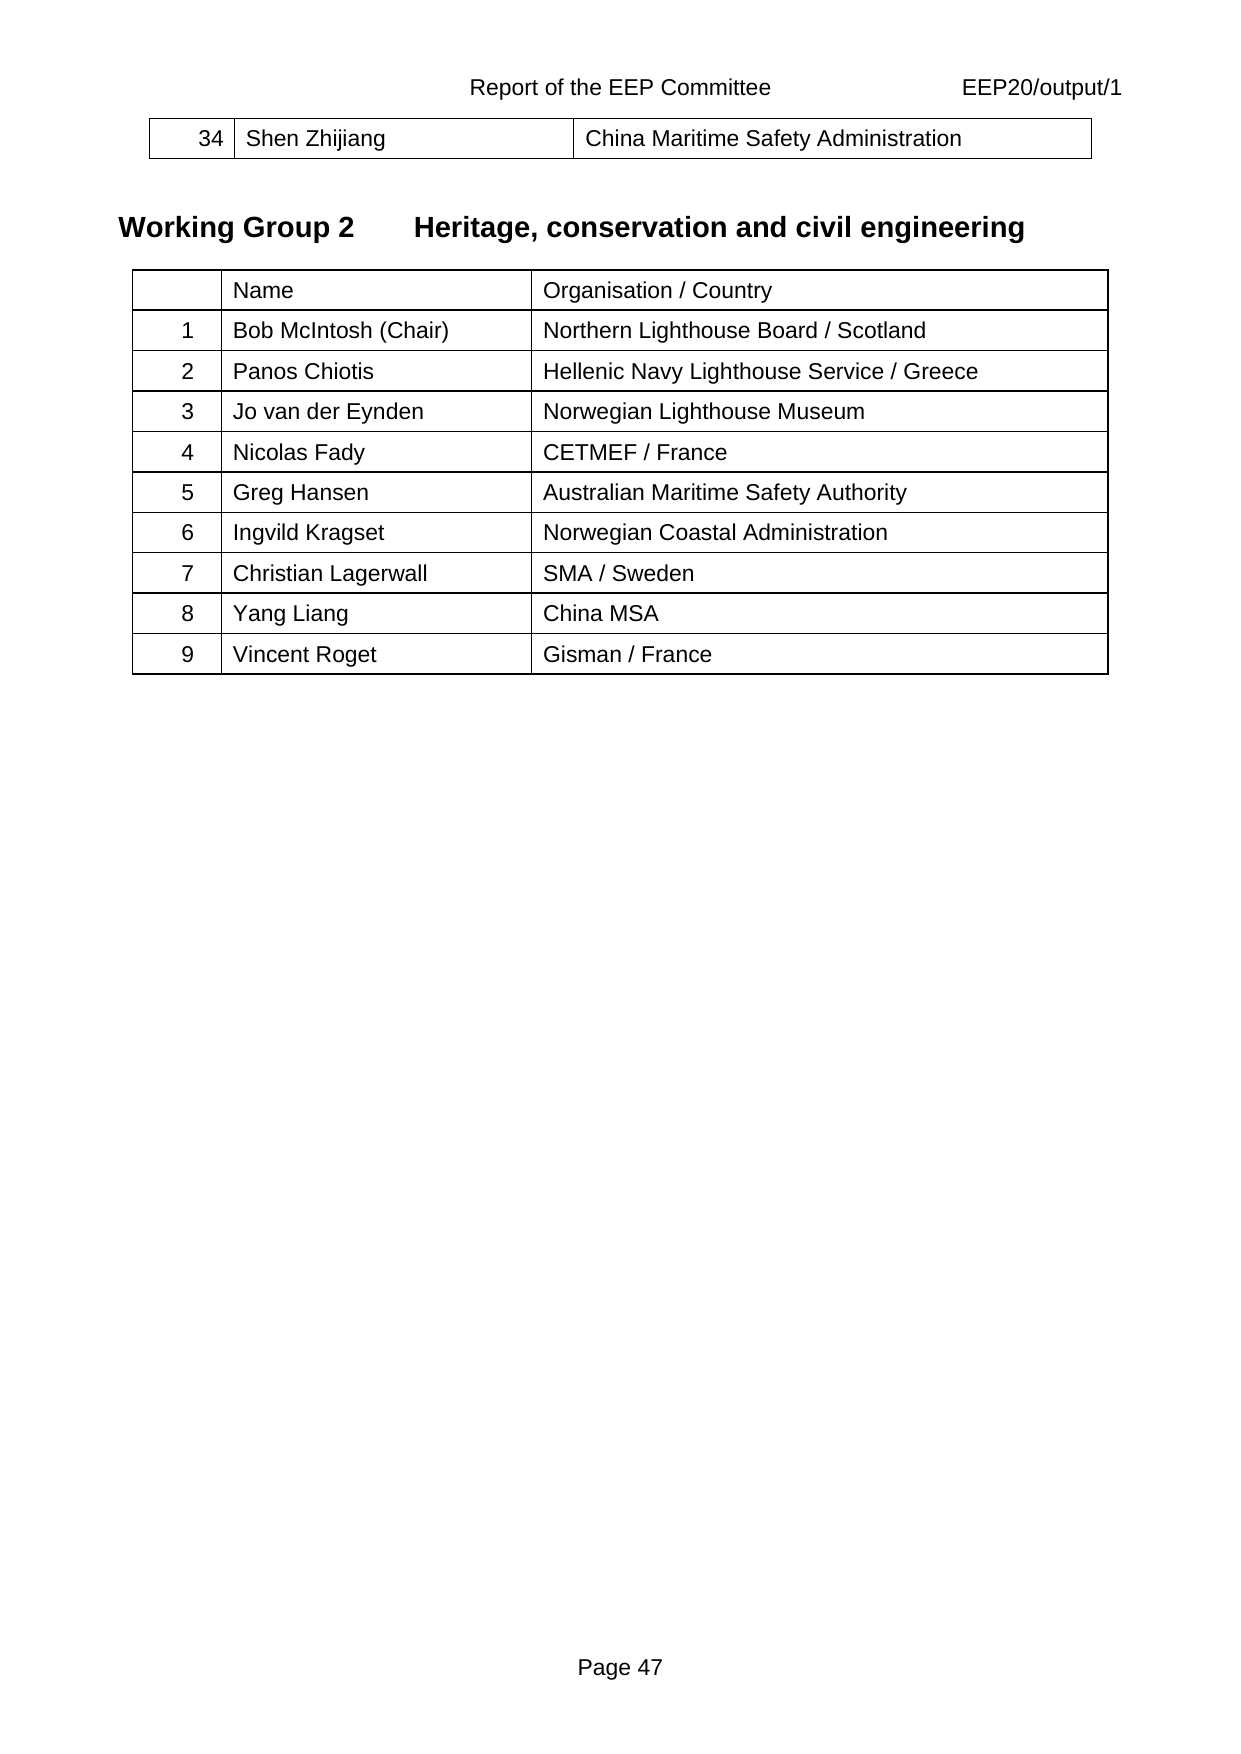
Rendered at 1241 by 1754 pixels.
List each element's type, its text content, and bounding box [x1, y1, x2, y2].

table_cell China MSA [532, 594, 1107, 633]
table_cell [133, 473, 221, 511]
table_cell Northern Lighthouse Board / Scotland [532, 311, 1107, 350]
table_cell Nicolas Fady [222, 432, 531, 471]
table_cell SMA / Sweden [532, 553, 1107, 592]
table_header [133, 271, 221, 309]
table_cell [133, 594, 221, 633]
table_cell [133, 634, 221, 673]
table_cell China Maritime Safety Administration [574, 119, 1091, 158]
table_cell [133, 553, 221, 592]
table_header Name [222, 271, 531, 309]
table_cell Jo van der Eynden [222, 392, 531, 431]
table_cell Norwegian Lighthouse Museum [532, 392, 1107, 431]
text Heritage, conservation and civil engineering [118, 210, 1122, 244]
table_cell [133, 513, 221, 552]
table_cell Gisman / France [532, 634, 1107, 673]
table_cell CETMEF / France [532, 432, 1107, 471]
table_cell Greg Hansen [222, 473, 531, 511]
table_cell [133, 392, 221, 431]
table_cell Vincent Roget [222, 634, 531, 673]
table_cell [133, 432, 221, 471]
table_cell Norwegian Coastal Administration [532, 513, 1107, 552]
table_cell Panos Chiotis [222, 351, 531, 390]
table_cell Hellenic Navy Lighthouse Service / Greece [532, 351, 1107, 390]
table_cell Shen Zhijiang [235, 119, 573, 158]
table_cell Christian Lagerwall [222, 553, 531, 592]
table_cell Ingvild Kragset [222, 513, 531, 552]
table_cell Australian Maritime Safety Authority [532, 473, 1107, 511]
table_cell [150, 119, 234, 158]
table_cell Bob McIntosh (Chair) [222, 311, 531, 350]
table_cell Yang Liang [222, 594, 531, 633]
table_header Organisation / Country [532, 271, 1107, 309]
table_cell [133, 311, 221, 350]
table_cell [133, 351, 221, 390]
